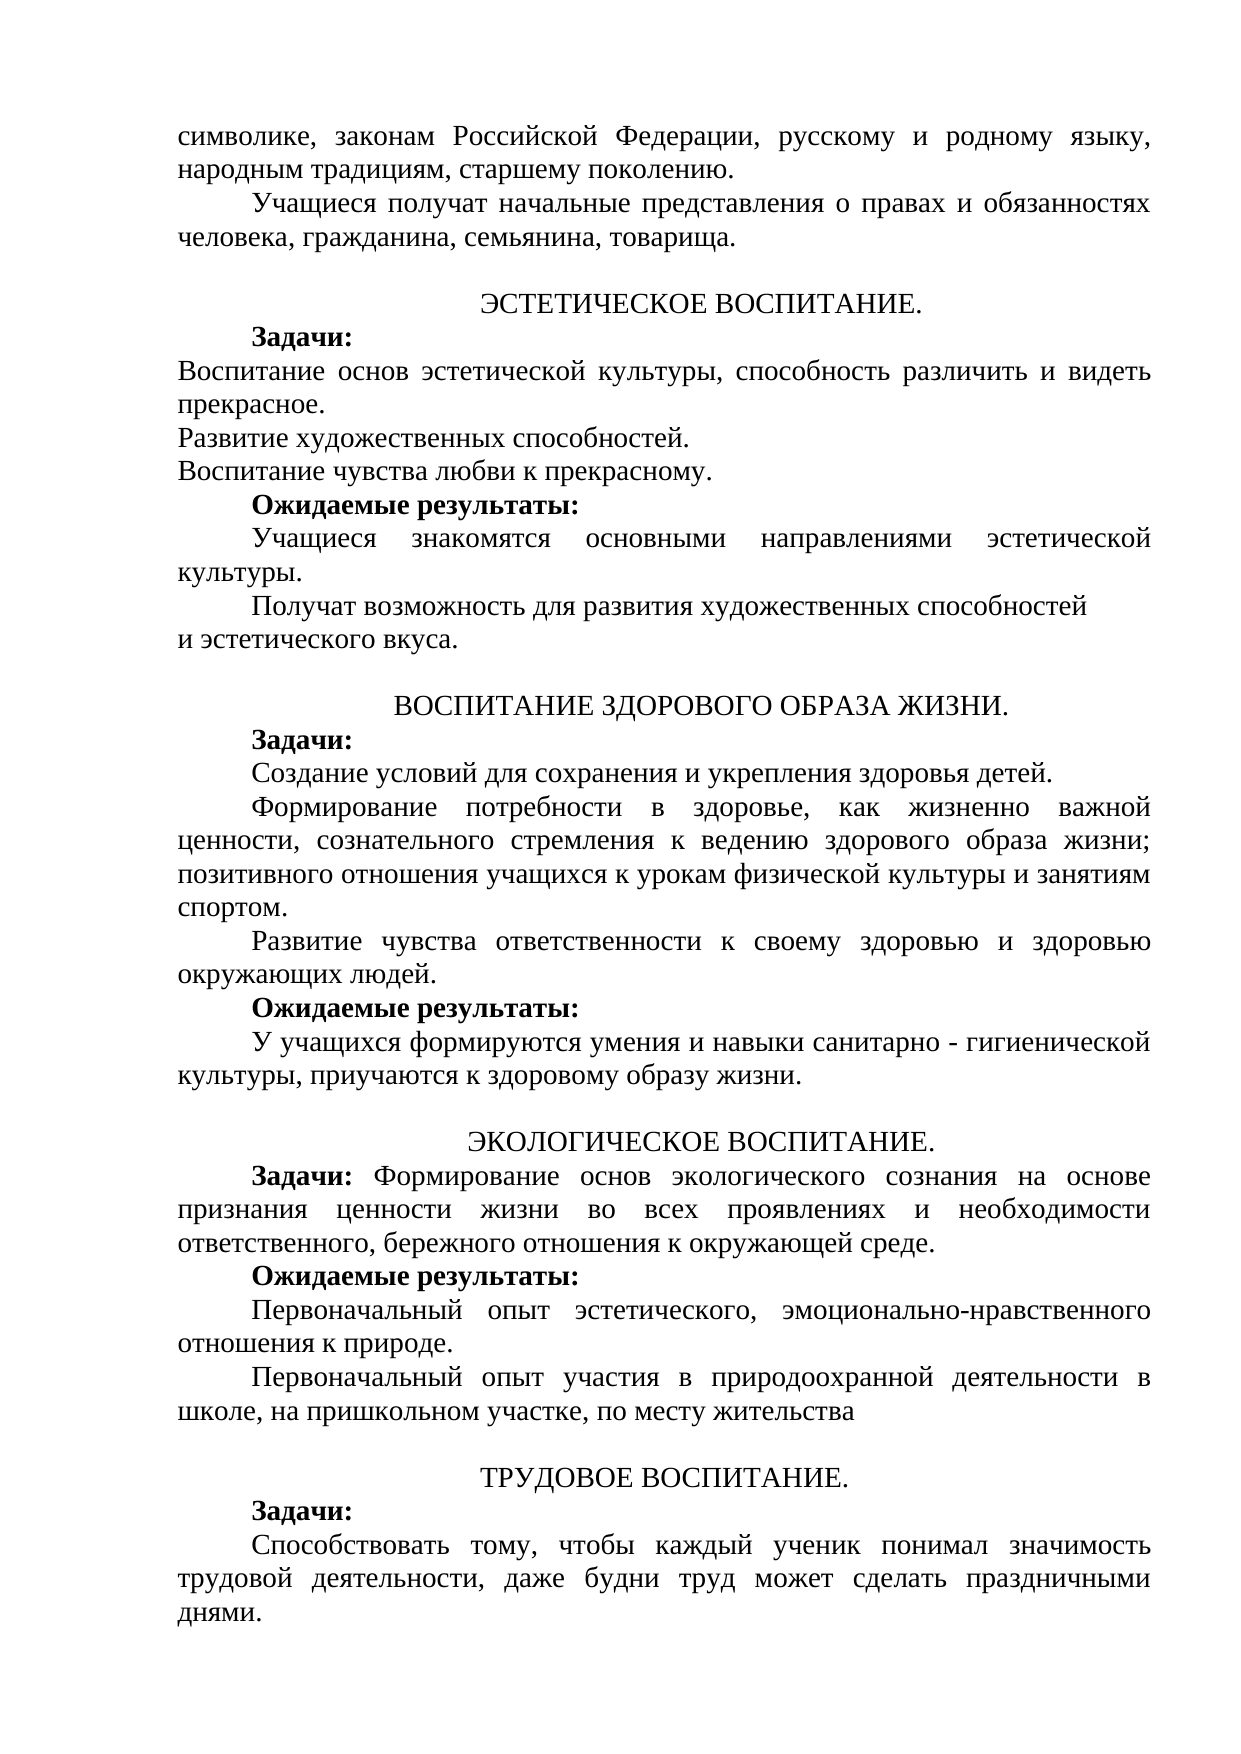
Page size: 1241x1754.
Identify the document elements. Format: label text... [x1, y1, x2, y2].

text Создание условий для сохранения и укрепления здоровья детей. [177, 755, 1152, 789]
text Развитие художественных способностей. [177, 420, 1152, 453]
text Учащиеся знакомятся основными направлениями эстетической культуры. [177, 521, 1152, 588]
text ВОСПИТАНИЕ ЗДОРОВОГО ОБРАЗА ЖИЗНИ. [177, 688, 1152, 722]
text ЭКОЛОГИЧЕСКОЕ ВОСПИТАНИЕ. [177, 1124, 1152, 1158]
text Развитие чувства ответственности к своему здоровью и здоровью окружающих людей. [177, 923, 1152, 990]
text У учащихся формируются умения и навыки санитарно - гигиенической культуры, приучаются к здоровому образу жизни. [177, 1024, 1152, 1091]
text Учащиеся получат начальные представления о правах и обязанностях человека, гражданина, семьянина, товарища. [177, 185, 1152, 252]
text Ожидаемые результаты: [177, 990, 1152, 1024]
text Формирование потребности в здоровье, как жизненно важной ценности, сознательного стремления к ведению здорового образа жизни; позитивного отношения учащихся к урокам физической культуры и занятиям спортом. [177, 789, 1152, 923]
text Воспитание основ эстетической культуры, способность различить и видеть прекрасное. [177, 353, 1152, 420]
text Способствовать тому, чтобы каждый ученик понимал значимость трудовой деятельности, даже будни труд может сделать праздничными днями. [177, 1527, 1152, 1627]
text Ожидаемые результаты: [177, 487, 1152, 521]
text Задачи: [177, 1493, 1152, 1527]
text ТРУДОВОЕ ВОСПИТАНИЕ. [177, 1460, 1152, 1493]
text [177, 118, 1152, 185]
text Первоначальный опыт участия в природоохранной деятельности в школе, на пришкольном участке, по месту жительства [177, 1359, 1152, 1426]
text ЭСТЕТИЧЕСКОЕ ВОСПИТАНИЕ. [177, 286, 1152, 319]
text Задачи: Формирование основ экологического сознания на основе признания ценности жизни во всех проявлениях и необходимости ответственного, бережного отношения к окружающей среде. [177, 1158, 1152, 1258]
text Задачи: [177, 319, 1152, 353]
text Ожидаемые результаты: [177, 1258, 1152, 1292]
text Получат возможность для развития художественных способностей [177, 588, 1152, 621]
text Первоначальный опыт эстетического, эмоционально-нравственного отношения к природе. [177, 1292, 1152, 1359]
text и эстетического вкуса. [177, 621, 1152, 655]
text Воспитание чувства любви к прекрасному. [177, 453, 1152, 487]
text Задачи: [177, 722, 1152, 755]
